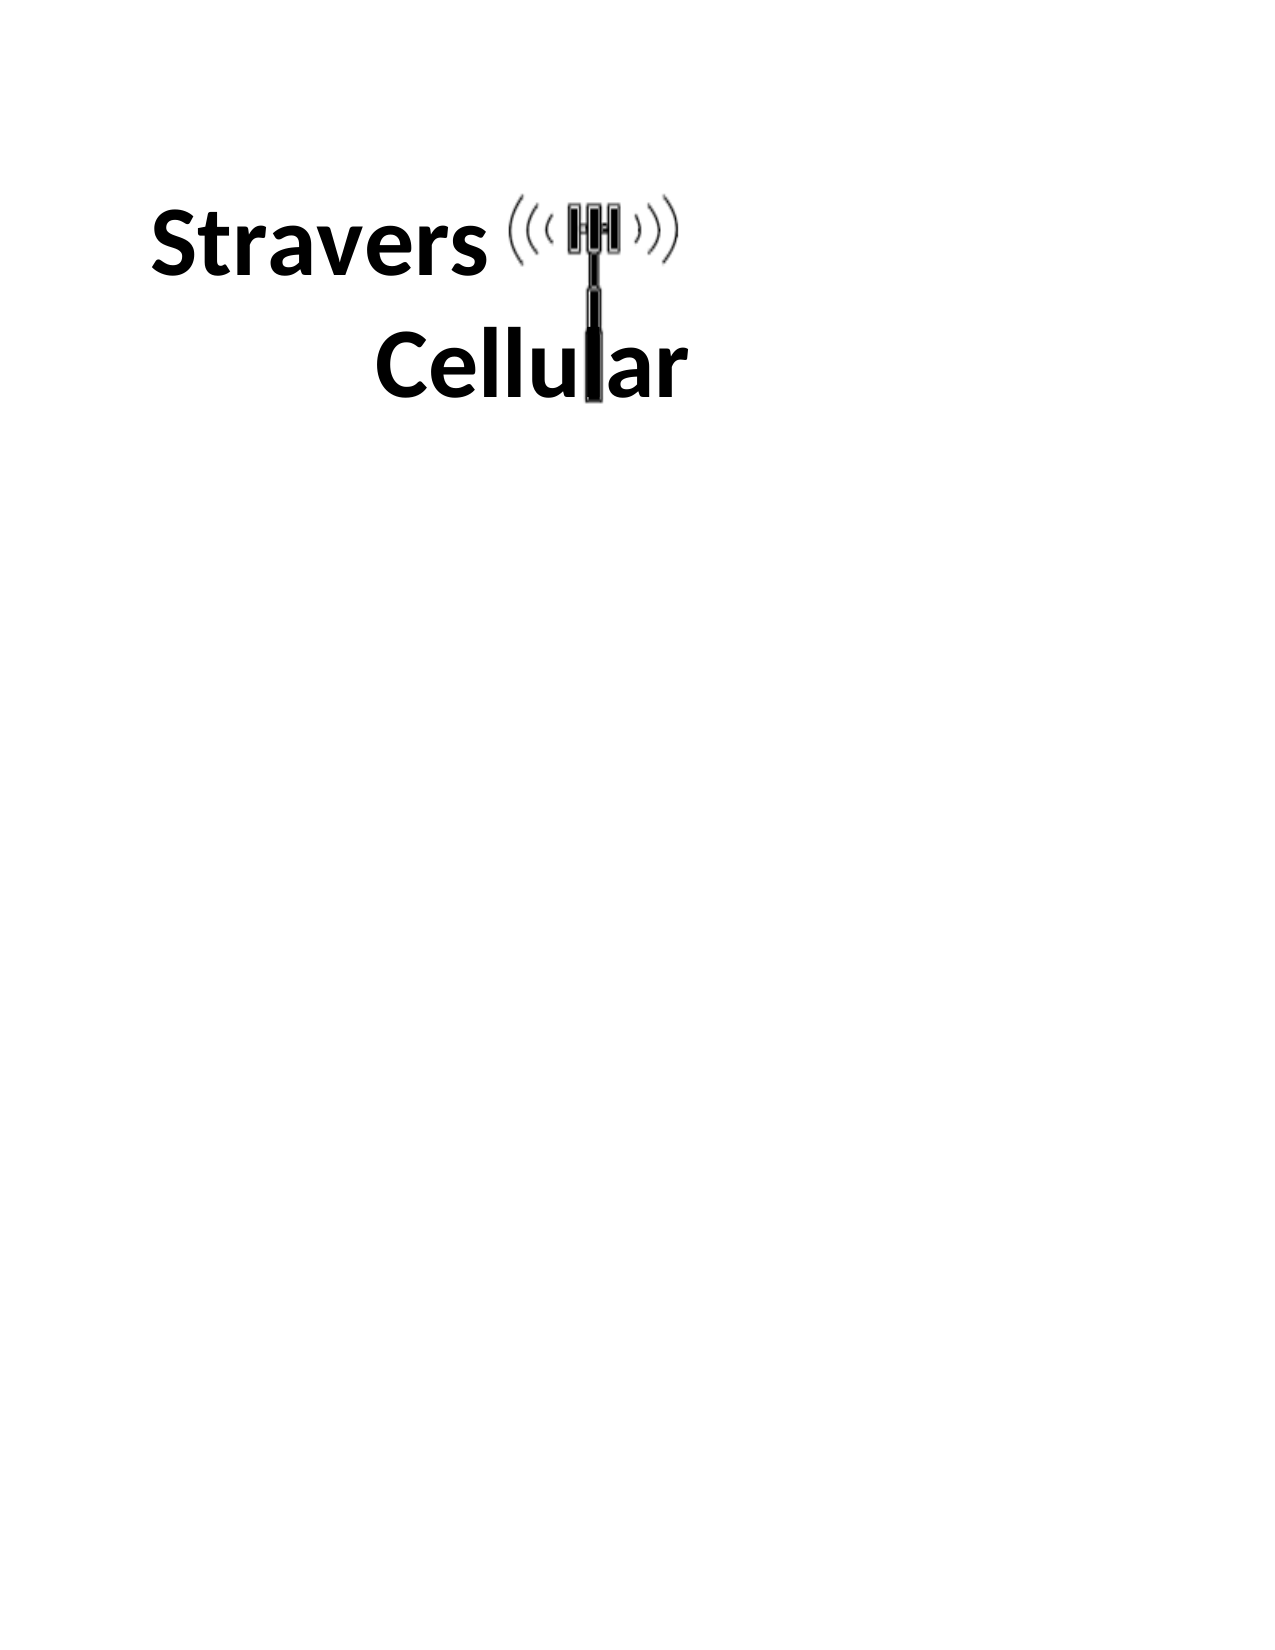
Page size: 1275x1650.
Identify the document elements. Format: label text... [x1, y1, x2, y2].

text Stravers [150, 178, 1125, 300]
text Cellular [150, 300, 1125, 422]
